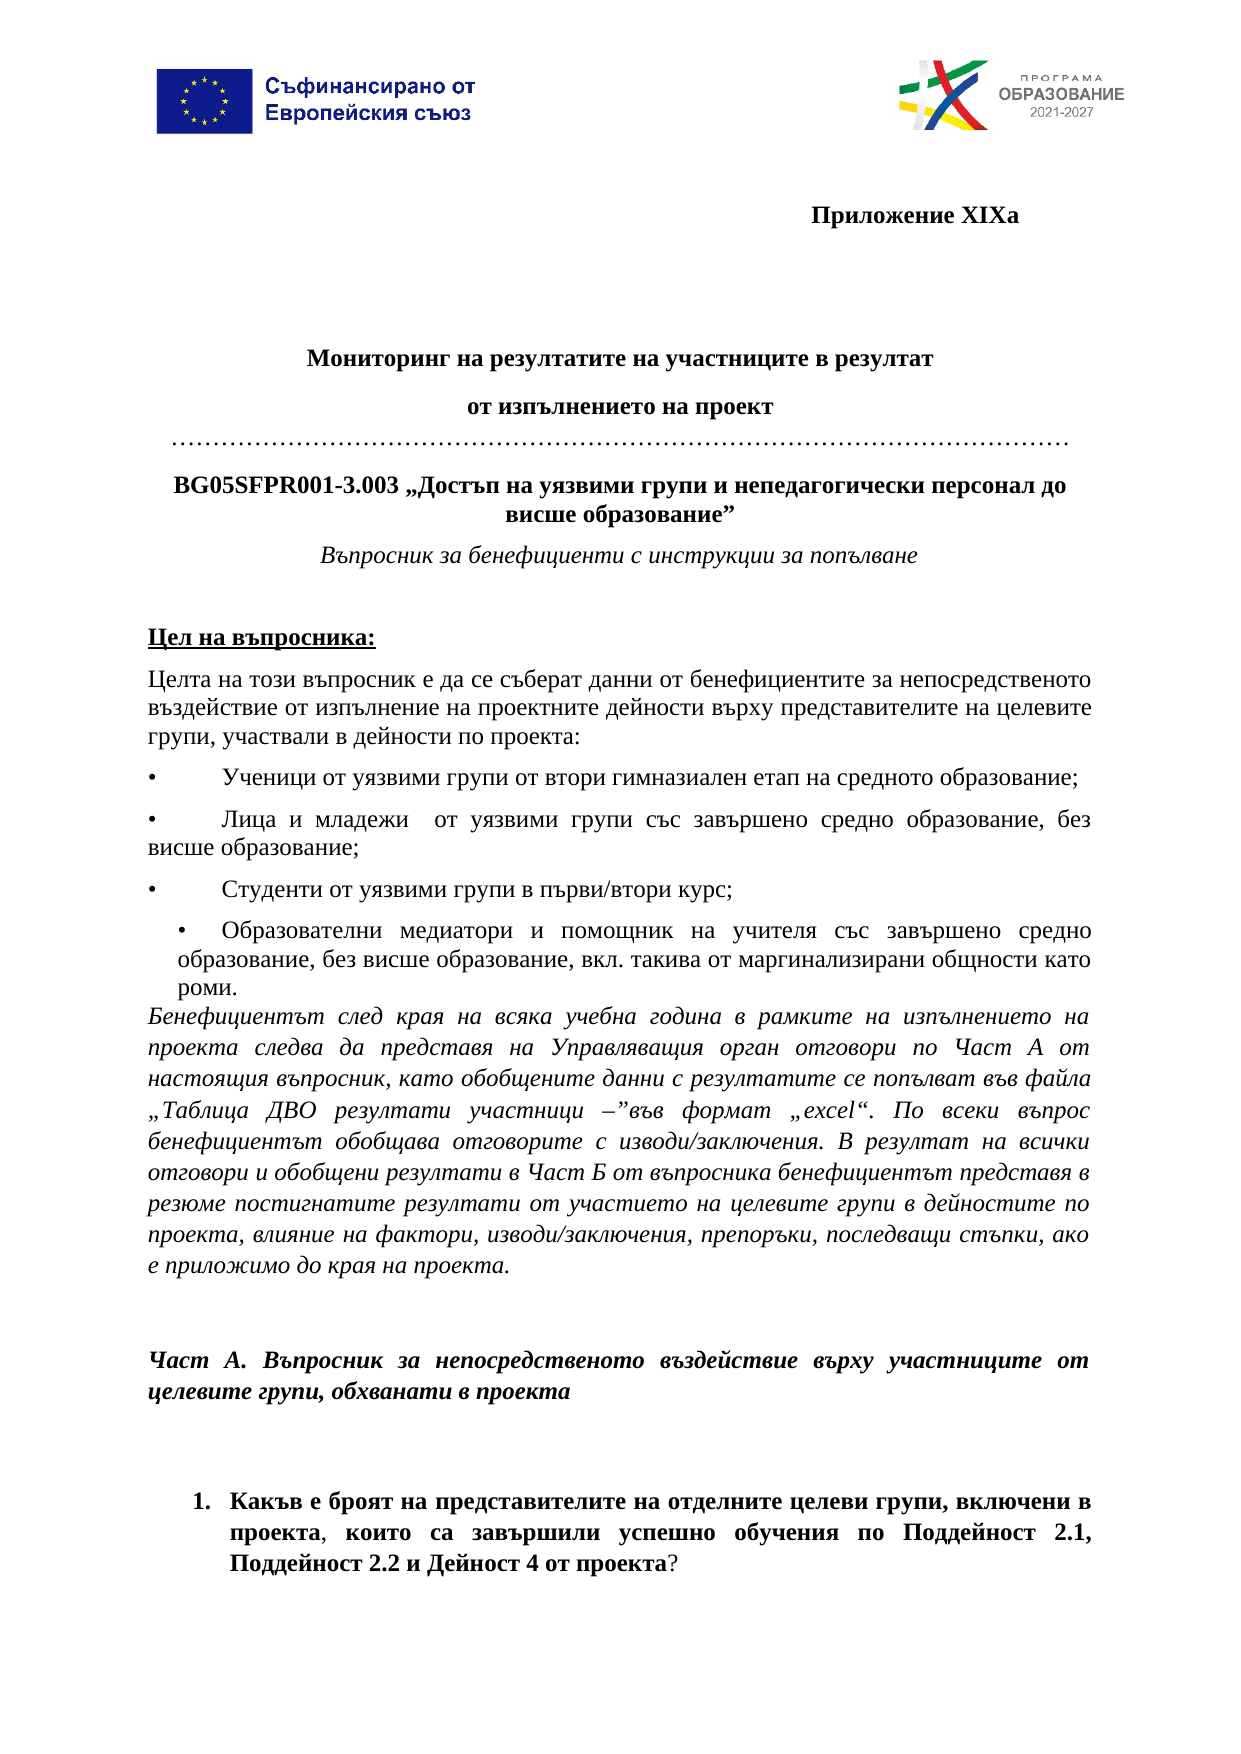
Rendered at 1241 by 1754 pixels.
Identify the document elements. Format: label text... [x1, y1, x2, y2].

text Целта на този въпросник е да се съберат данни от бенефициентите за непосредственото въздействие от изпълнение на проектните дейности върху представителите на целевите групи, участвали в дейности по проекта: [148, 664, 1093, 750]
picture [889, 52, 1130, 137]
text • Лица и младежи от уязвими групи със завършено средно образование, без висше образование; [148, 804, 1093, 861]
text Бенефициентът след края на всяка учебна година в рамките на изпълнението на проекта следва да представя на Управляващия орган отговори по Част А от настоящия въпросник, като обобщените данни с резултатите се попълват във файла „Таблица ДВО резултати участници –”във формат „excel“. По всеки въпрос бенефициентът обобщава отговорите с изводи/заключения. В резултат на всички отговори и обобщени резултати в Част Б от въпросника бенефициентът представя в резюме постигнатите резултати от участието на целевите групи в дейностите по проекта, влияние на фактори, изводи/заключения, препоръки, последващи стъпки, ако е приложимо до края на проекта. [148, 1001, 1093, 1279]
text • Ученици от уязвими групи от втори гимназиален етап на средното образование; [148, 762, 1093, 791]
text Мониторинг на резултатите на участниците в резултат [148, 343, 1093, 372]
text Въпросник за бенефициенти с инструкции за попълване [148, 540, 1093, 569]
text • Образователни медиатори и помощник на учителя със завършено средно образование, без висше образование, вкл. такива от маргинализирани общности като роми. [177, 915, 1093, 1001]
text BG05SFPR001-3.003 „Достъп на уязвими групи и непедагогически персонал до висше образование” [148, 470, 1093, 527]
text от изпълнението на проект ……………………………………………………………………………………………… [148, 391, 1093, 451]
picture [147, 59, 483, 142]
text Част А. Въпросник за непосредственото въздействие върху участниците от целевите групи, обхванати в проекта [148, 1345, 1093, 1405]
text • Студенти от уязвими групи в първи/втори курс; [148, 874, 1093, 902]
list Какъв е броят на представителите на отделните целеви групи, включени в проекта, които са завършили успешно обучения по Поддейност 2.1, Поддейност 2.2 и Дейност 4 от проекта? [192, 1486, 1093, 1577]
text Цел на въпросника: [148, 622, 1093, 651]
text Приложение XIXa [664, 200, 1093, 229]
